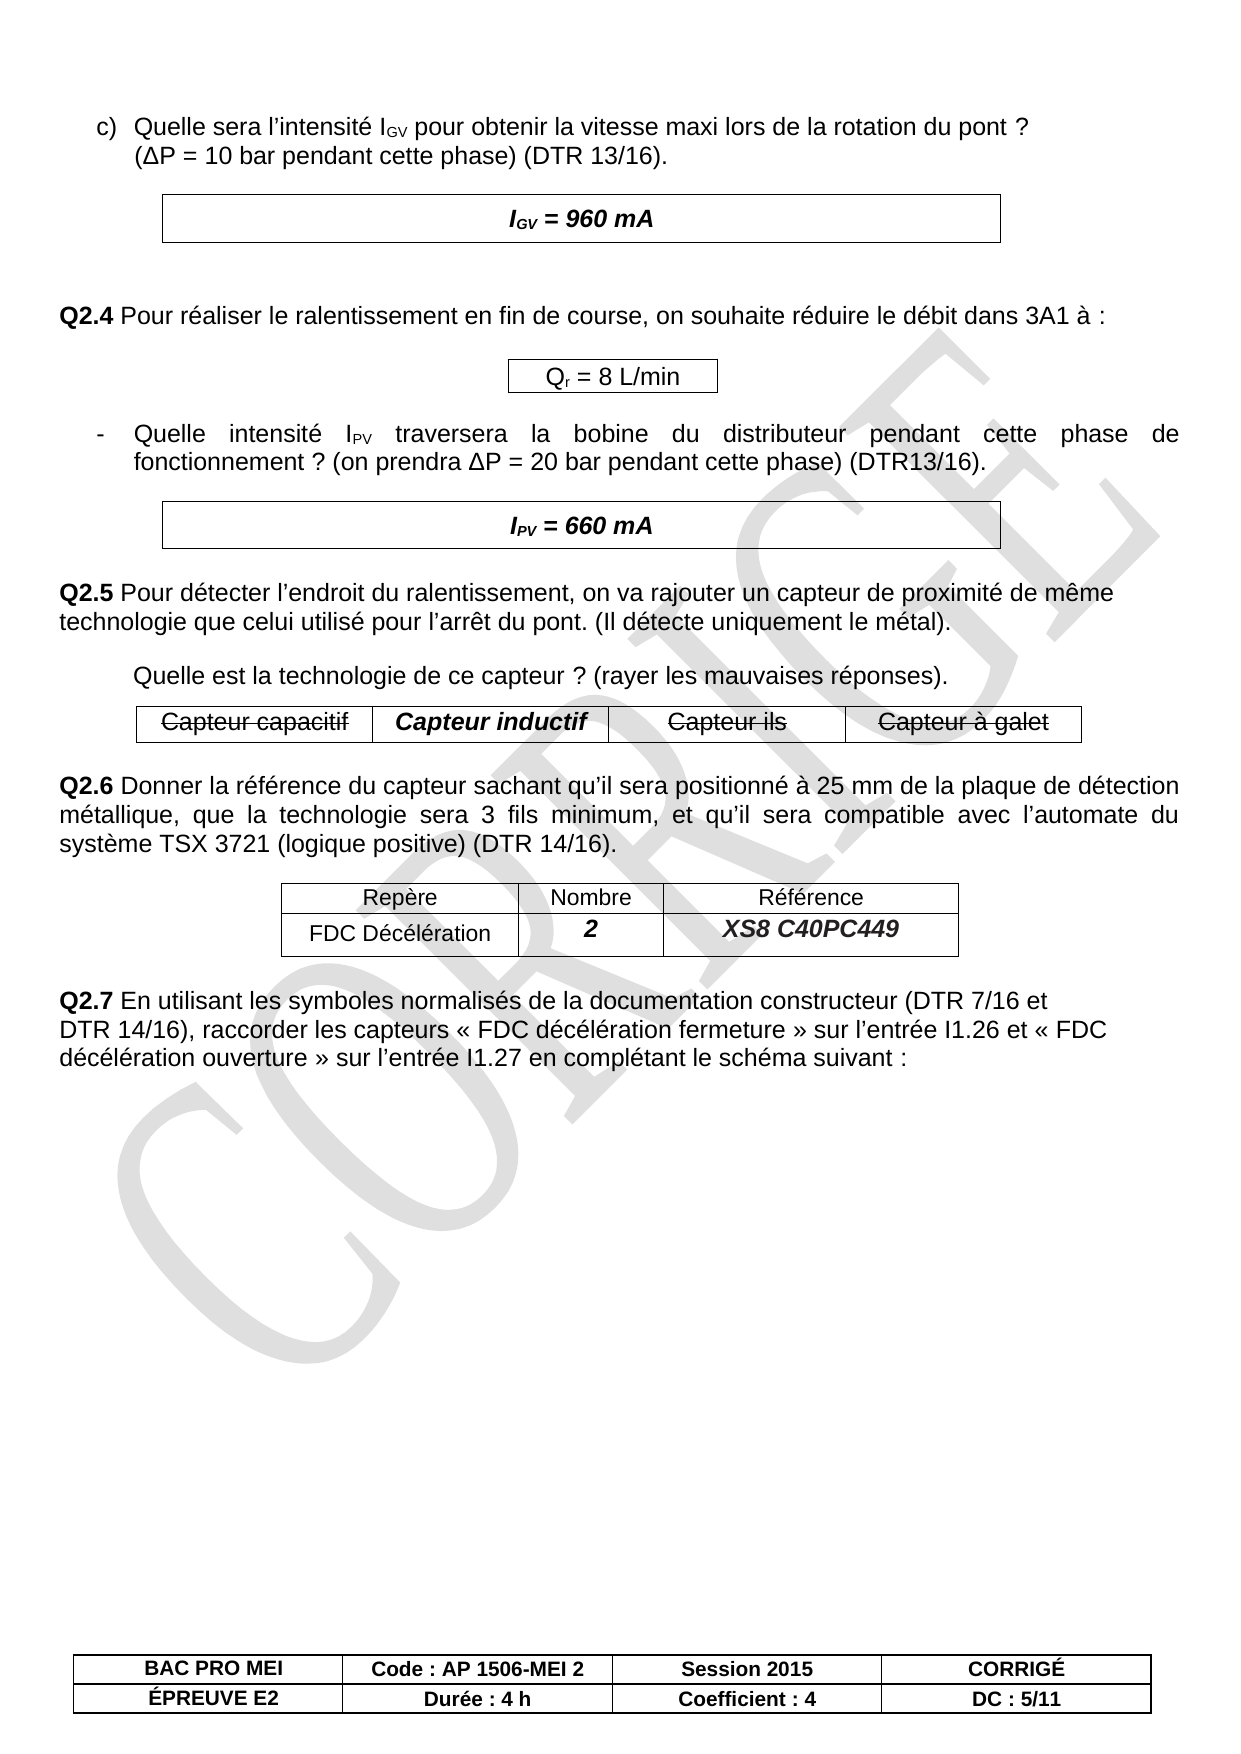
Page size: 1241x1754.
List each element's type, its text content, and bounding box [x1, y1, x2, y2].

text Qr = 8 L/min [509, 360, 717, 392]
list Quelle intensité IPV traversera la bobine du distributeur pendant cette phase de fonctionnement ? (on prendra ΔP = 20 bar pendant cette phase) (DTR13/16). [96, 418, 1181, 476]
table_header Capteur inductif [373, 707, 608, 742]
text Q2.6 Donner la référence du capteur sachant qu’il sera positionné à 25 mm de la plaque de détection métallique, que la technologie sera 3 fils minimum, et qu’il sera compatible avec l’automate du système TSX 3721 (logique positive) (DTR 14/16). [59, 771, 1181, 858]
table_header Repère [282, 884, 518, 913]
table_cell FDC Décélération [282, 914, 518, 956]
text Q2.4 Pour réaliser le ralentissement en fin de course, on souhaite réduire le débit dans 3A1 à : [59, 301, 1181, 329]
table_header Capteur capacitif [137, 707, 372, 742]
table_header Capteur à galet [846, 707, 1081, 742]
text Q2.5 Pour détecter l’endroit du ralentissement, on va rajouter un capteur de proximité de même technologie que celui utilisé pour l’arrêt du pont. (Il détecte uniquement le métal). [59, 578, 1181, 636]
text (ΔP = 10 bar pendant cette phase) (DTR 13/16). [134, 141, 1181, 169]
list Quelle sera l’intensité IGV pour obtenir la vitesse maxi lors de la rotation du pont ? [96, 112, 1181, 141]
table_cell XS8 C40PC449 [664, 914, 958, 956]
table_header Capteur ils [609, 707, 845, 742]
table_header Référence [664, 884, 958, 913]
text Q2.7 En utilisant les symboles normalisés de la documentation constructeur (DTR 7/16 et DTR 14/16), raccorder les capteurs « FDC décélération fermeture » sur l’entrée I1.26 et « FDC décélération ouverture » sur l’entrée I1.27 en complétant le schéma suivant : [59, 986, 1181, 1072]
table_cell 2 [519, 914, 663, 956]
table_header IPV = 660 mA [163, 502, 1000, 548]
table_header Nombre [519, 884, 663, 913]
text Quelle est la technologie de ce capteur ? (rayer les mauvaises réponses). [133, 661, 1181, 689]
table_header IGV = 960 mA [163, 195, 1000, 242]
